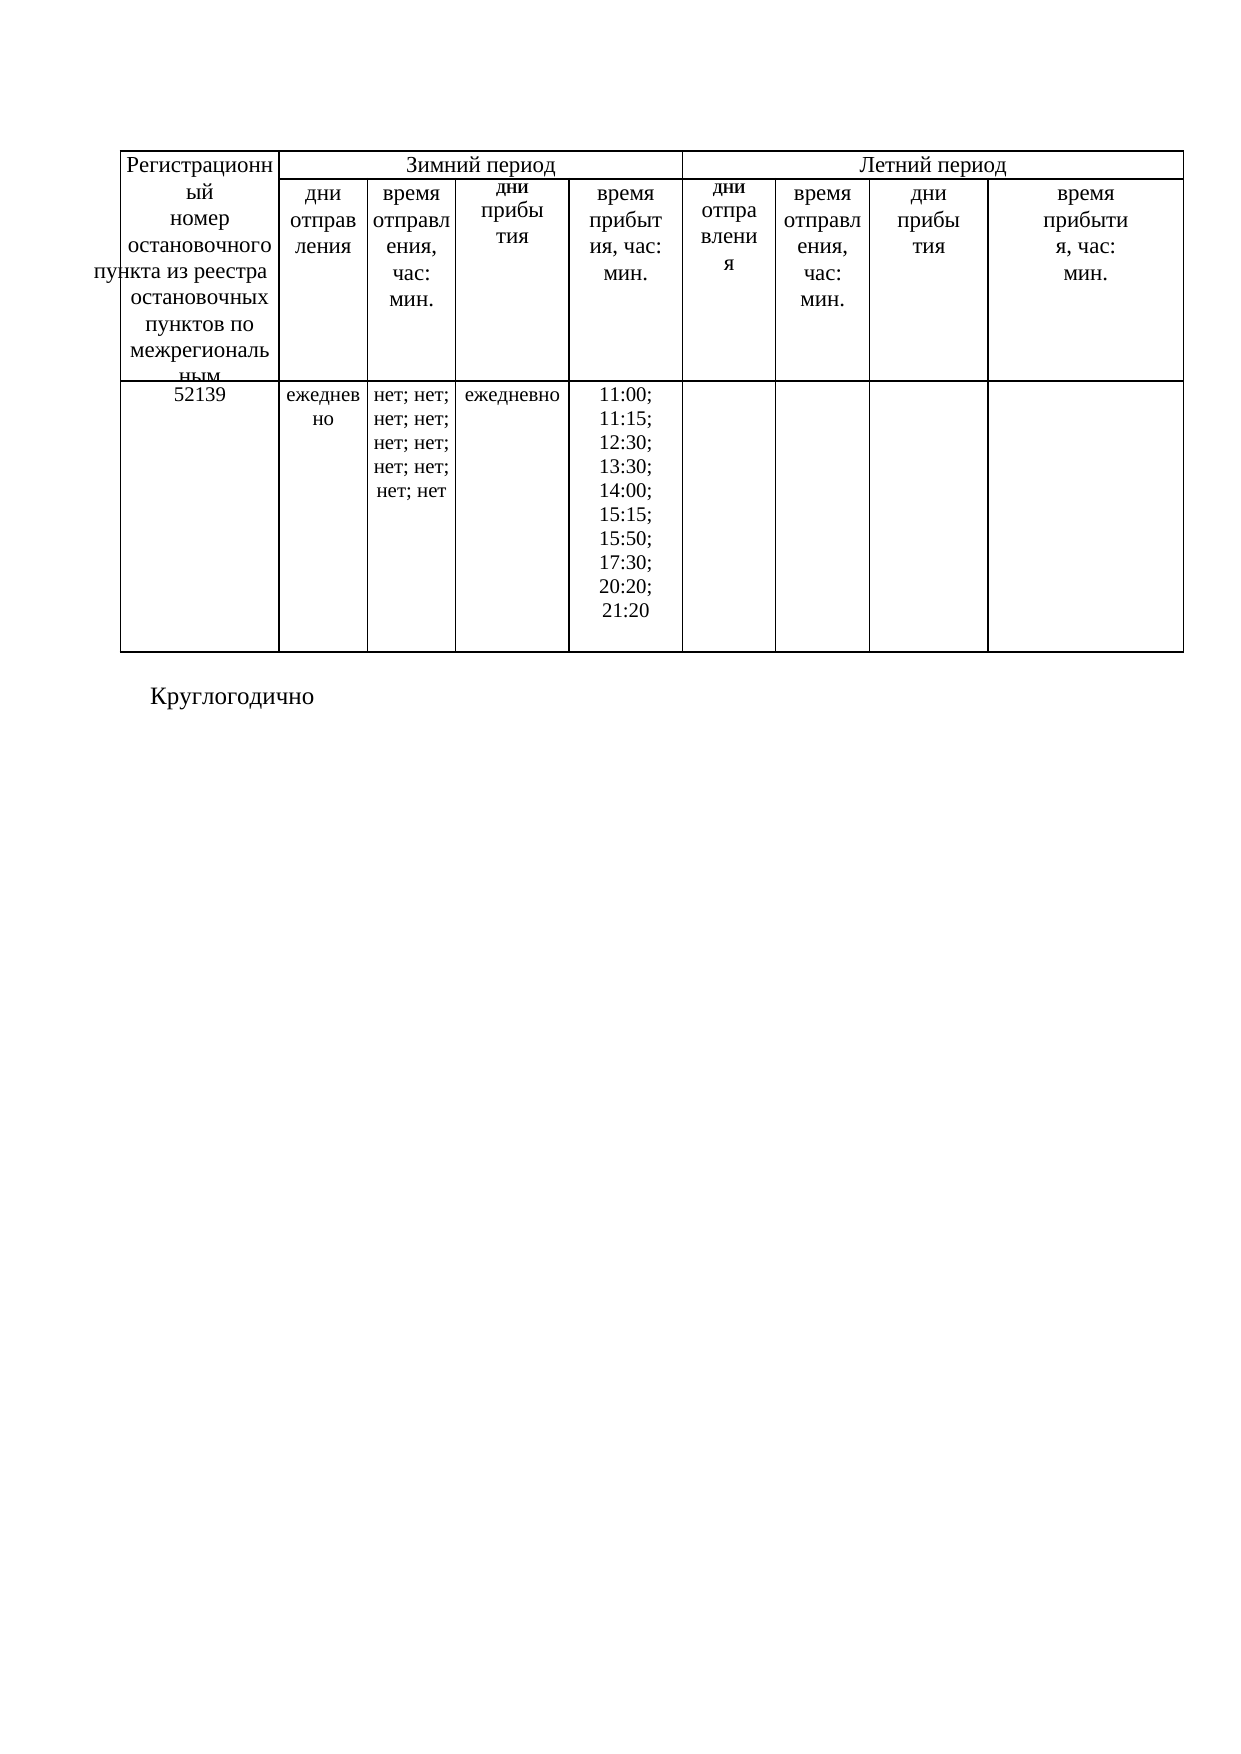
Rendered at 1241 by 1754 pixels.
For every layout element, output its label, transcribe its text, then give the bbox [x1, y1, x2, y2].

table_cell [776, 382, 869, 651]
table_cell [870, 382, 987, 651]
table_cell 52139 [121, 382, 278, 651]
table_cell 11:00; 11:15; 12:30; 13:30; 14:00; 15:15; 15:50; 17:30; 20:20; 21:20 [570, 382, 682, 651]
table_cell ДНИ отпра влени я [683, 180, 775, 380]
table_cell время отправл ения, час: мин. [776, 180, 869, 380]
table_cell дни отправ ления [280, 180, 367, 380]
table_cell дни прибы тия [870, 180, 987, 380]
text Круглогодично [150, 681, 1090, 710]
table_cell время прибыти я, час: мин. [989, 180, 1183, 380]
table_header Регистрационный номер остановочного пункта из реестра остановочных пунктов по межрегиональным маршрутам регулярных перевозок [121, 152, 278, 380]
table_cell время отправл ения, час: мин. [368, 180, 455, 380]
table_cell ДНИ прибы тия [456, 180, 568, 380]
table_cell нет; нет; нет; нет; нет; нет; нет; нет; нет; нет [368, 382, 455, 651]
table_cell ежедневно [280, 382, 367, 651]
table_cell время прибыт ия, час: мин. [570, 180, 682, 380]
table_cell [989, 382, 1183, 651]
table_cell ежедневно [456, 382, 568, 651]
table_header Летний период [683, 152, 1183, 178]
table_cell [683, 382, 775, 651]
table_header Зимний период [280, 152, 682, 178]
